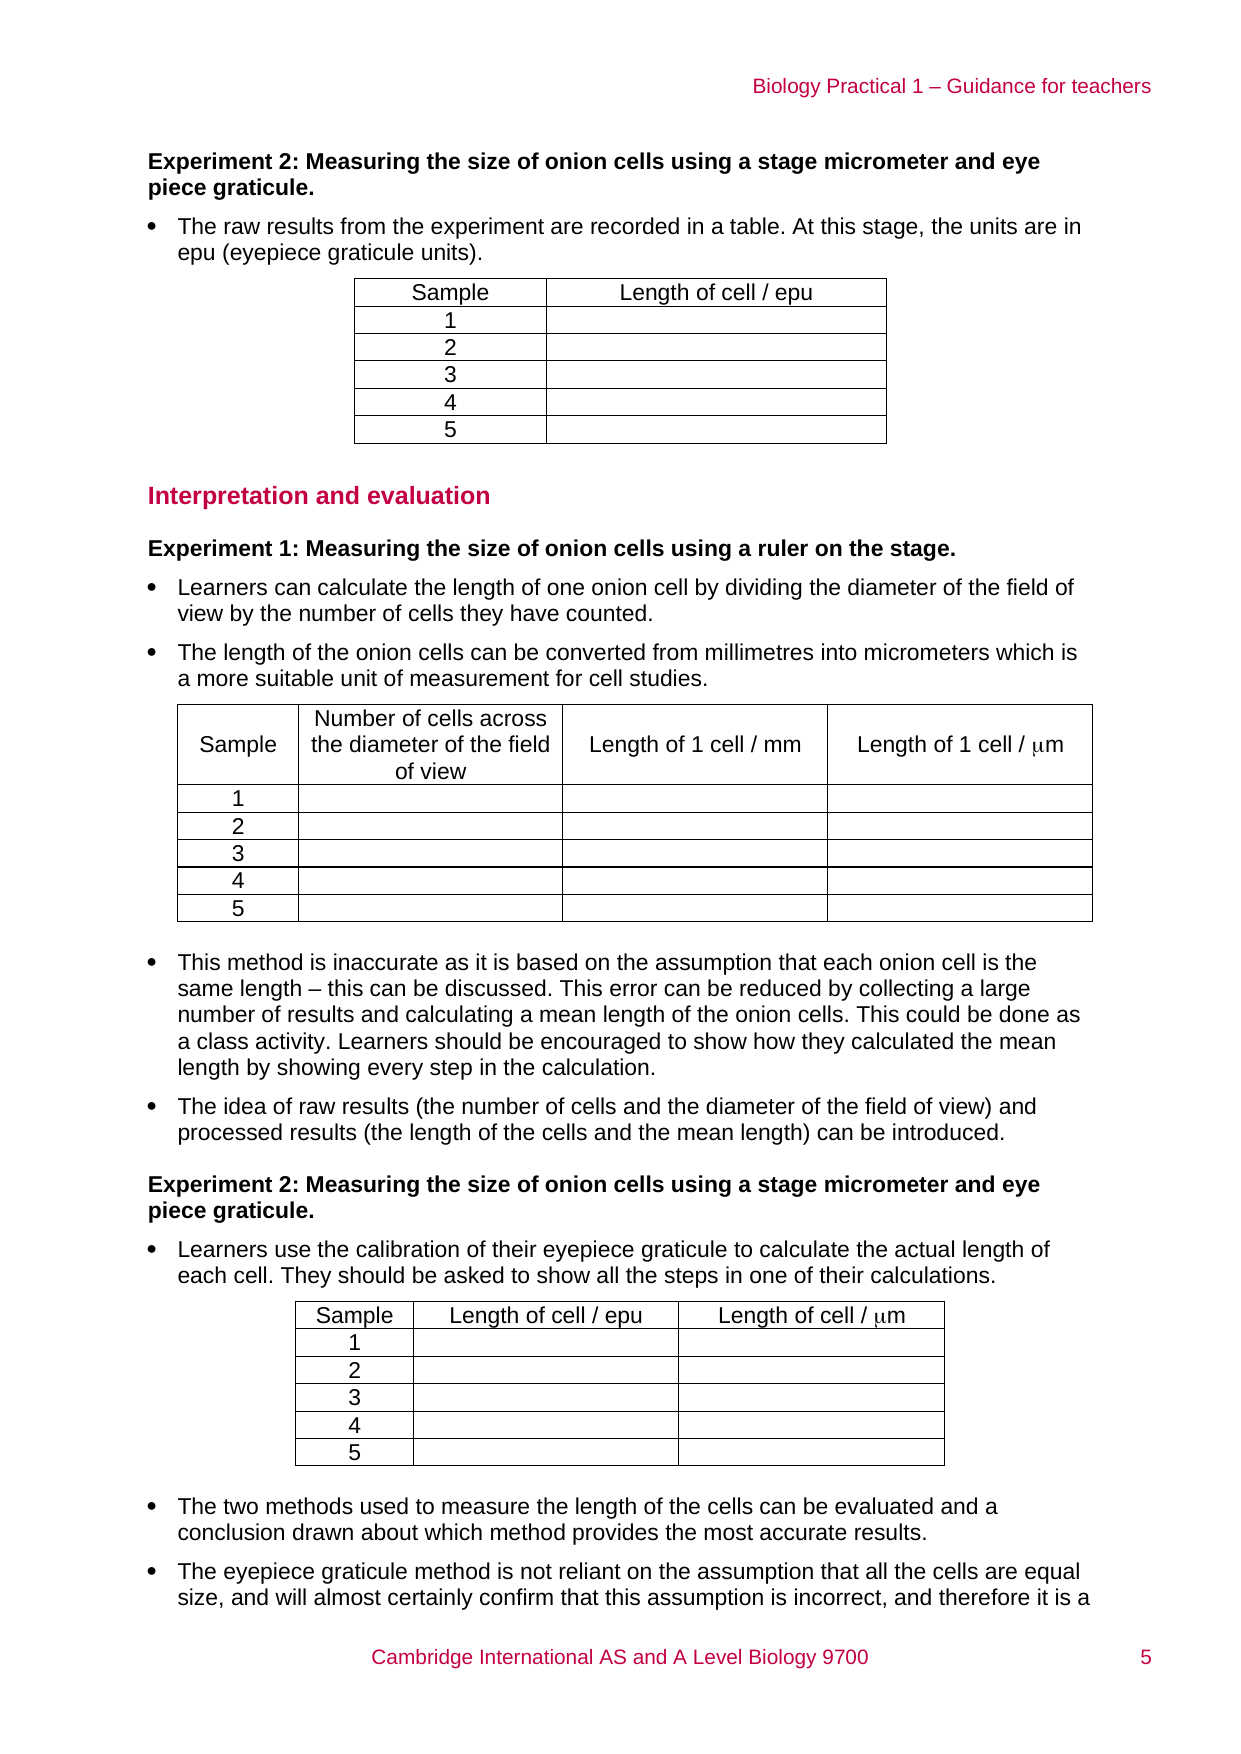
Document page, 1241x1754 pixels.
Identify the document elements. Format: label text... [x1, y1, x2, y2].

table_cell [679, 1384, 944, 1411]
table_header Sample [296, 1302, 413, 1328]
table_cell 1 [178, 785, 298, 812]
table_header Length of cell / epu [414, 1302, 678, 1328]
table_cell [563, 895, 827, 921]
table_cell [563, 840, 827, 866]
text Experiment 2: Measuring the size of onion cells using a stage micrometer and eye piece graticule. [148, 1171, 1092, 1223]
table_cell 2 [296, 1357, 413, 1383]
table_cell 4 [296, 1412, 413, 1438]
table_cell [299, 895, 562, 921]
table_cell [547, 389, 886, 415]
list The length of the onion cells can be converted from millimetres into micrometers which is a more suitable unit of measurement for cell studies. [148, 639, 1092, 692]
table_header Length of 1 cell / m [828, 705, 1092, 784]
table_cell [679, 1412, 944, 1438]
table_cell [828, 785, 1092, 812]
table_cell [679, 1329, 944, 1356]
table_cell [414, 1329, 678, 1356]
table_header Sample [355, 279, 546, 306]
table_cell [547, 334, 886, 360]
table_cell [299, 868, 562, 894]
table_cell 5 [296, 1439, 413, 1465]
table_header Length of cell / epu [547, 279, 886, 306]
list The raw results from the experiment are recorded in a table. At this stage, the units are in epu (eyepiece graticule units). [148, 213, 1092, 266]
table_cell [828, 895, 1092, 921]
table_cell [547, 361, 886, 388]
table_cell [414, 1412, 678, 1438]
table_cell 4 [178, 868, 298, 894]
list This method is inaccurate as it is based on the assumption that each onion cell is the same length – this can be discussed. This error can be reduced by collecting a large number of results and calculating a mean length of the onion cells. This could be done as a class activity. Learners should be encouraged to show how they calculated the mean length by showing every step in the calculation. [148, 948, 1092, 1080]
text Interpretation and evaluation [148, 481, 1092, 510]
table_cell 1 [296, 1329, 413, 1356]
text Experiment 1: Measuring the size of onion cells using a ruler on the stage. [148, 535, 1092, 561]
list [148, 1558, 1092, 1611]
table_header Number of cells across the diameter of the field of view [299, 705, 562, 784]
table_cell 2 [355, 334, 546, 360]
table_cell [563, 813, 827, 839]
table_cell 1 [355, 307, 546, 333]
table_cell 3 [296, 1384, 413, 1411]
list Learners can calculate the length of one onion cell by dividing the diameter of the field of view by the number of cells they have counted. [148, 574, 1092, 626]
table_header Length of 1 cell / mm [563, 705, 827, 784]
table_cell [828, 813, 1092, 839]
table_cell [299, 840, 562, 866]
table_cell [299, 785, 562, 812]
table_cell [547, 416, 886, 442]
table_cell [679, 1357, 944, 1383]
table_cell [679, 1439, 944, 1465]
table_cell [547, 307, 886, 333]
table_cell [299, 813, 562, 839]
table_header Length of cell / m [679, 1302, 944, 1328]
table_header Sample [178, 705, 298, 784]
table_cell 3 [178, 840, 298, 866]
list The idea of raw results (the number of cells and the diameter of the field of view) and processed results (the length of the cells and the mean length) can be introduced. [148, 1093, 1092, 1146]
table_cell [828, 840, 1092, 866]
table_cell 5 [178, 895, 298, 921]
list Learners use the calibration of their eyepiece graticule to calculate the actual length of each cell. They should be asked to show all the steps in one of their calculations. [148, 1236, 1092, 1288]
table_cell 4 [355, 389, 546, 415]
table_cell [563, 785, 827, 812]
table_cell [414, 1384, 678, 1411]
table_cell 2 [178, 813, 298, 839]
text Experiment 2: Measuring the size of onion cells using a stage micrometer and eye piece graticule. [148, 148, 1092, 200]
table_cell 3 [355, 361, 546, 388]
list The two methods used to measure the length of the cells can be evaluated and a conclusion drawn about which method provides the most accurate results. [148, 1493, 1092, 1545]
table_cell [414, 1357, 678, 1383]
table_cell 5 [355, 416, 546, 442]
table_cell [414, 1439, 678, 1465]
table_cell [828, 868, 1092, 894]
table_cell [563, 868, 827, 894]
